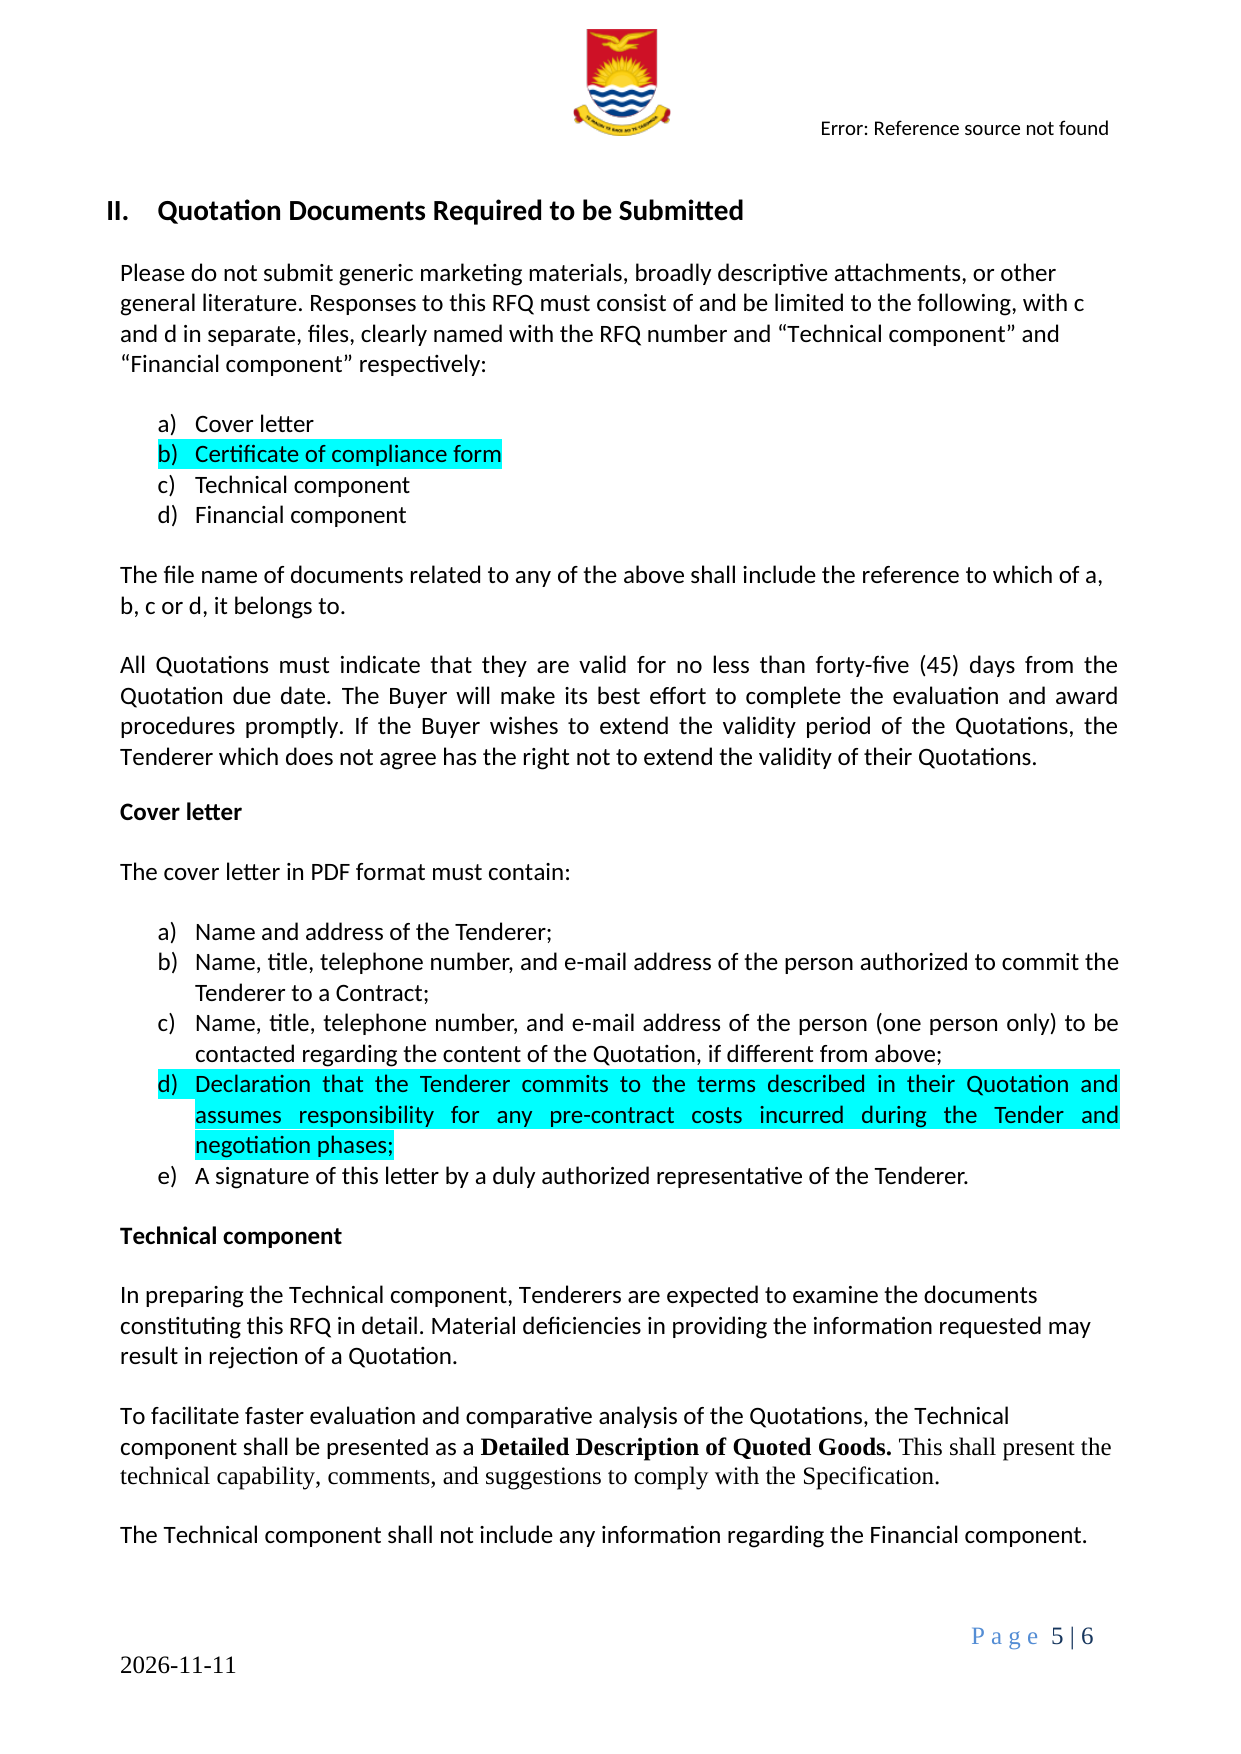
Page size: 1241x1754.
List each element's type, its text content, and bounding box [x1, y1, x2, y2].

text The file name of documents related to any of the above shall include the reference to which of a, b, c or d, it belongs to. [120, 559, 1120, 620]
text The Technical component shall not include any information regarding the Financial component. [120, 1519, 1120, 1550]
list Declaration that the Tenderer commits to the terms described in their Quotation and assumes responsibility for any pre-contract costs incurred during the Tender and negotiation phases; [157, 1068, 1120, 1160]
list Name, title, telephone number, and e-mail address of the person (one person only) to be contacted regarding the content of the Quotation, if different from above; [157, 1007, 1120, 1068]
list Cover letter [157, 408, 1120, 438]
subtitle Quotation Documents Required to be Submitted [129, 192, 1120, 228]
text The cover letter in PDF format must contain: [120, 856, 1120, 887]
list Financial component [157, 499, 1120, 530]
text To facilitate faster evaluation and comparative analysis of the Quotations, the Technical component shall be presented as a Detailed Description of Quoted Goods. This shall present the technical capability, comments, and suggestions to comply with the Specification. [120, 1400, 1120, 1490]
list Certificate of compliance form [157, 438, 1120, 469]
list A signature of this letter by a duly authorized representative of the Tenderer. [157, 1160, 1120, 1191]
subtitle Technical component [120, 1220, 1120, 1250]
text Please do not submit generic marketing materials, broadly descriptive attachments, or other general literature. Responses to this RFQ must consist of and be limited to the following, with c and d in separate, files, clearly named with the RFQ number and “Technical component” and “Financial component” respectively: [120, 257, 1120, 379]
list Technical component [157, 469, 1120, 499]
subtitle Cover letter [120, 797, 1120, 827]
list Name, title, telephone number, and e-mail address of the person authorized to commit the Tenderer to a Contract; [157, 946, 1120, 1007]
list Name and address of the Tenderer; [157, 916, 1120, 946]
picture [573, 29, 671, 136]
text All Quotations must indicate that they are valid for no less than forty-five (45) days from the Quotation due date. The Buyer will make its best effort to complete the evaluation and award procedures promptly. If the Buyer wishes to extend the validity period of the Quotations, the Tenderer which does not agree has the right not to extend the validity of their Quotations. [120, 649, 1120, 772]
text In preparing the Technical component, Tenderers are expected to examine the documents constituting this RFQ in detail. Material deficiencies in providing the information requested may result in rejection of a Quotation. [120, 1279, 1120, 1371]
